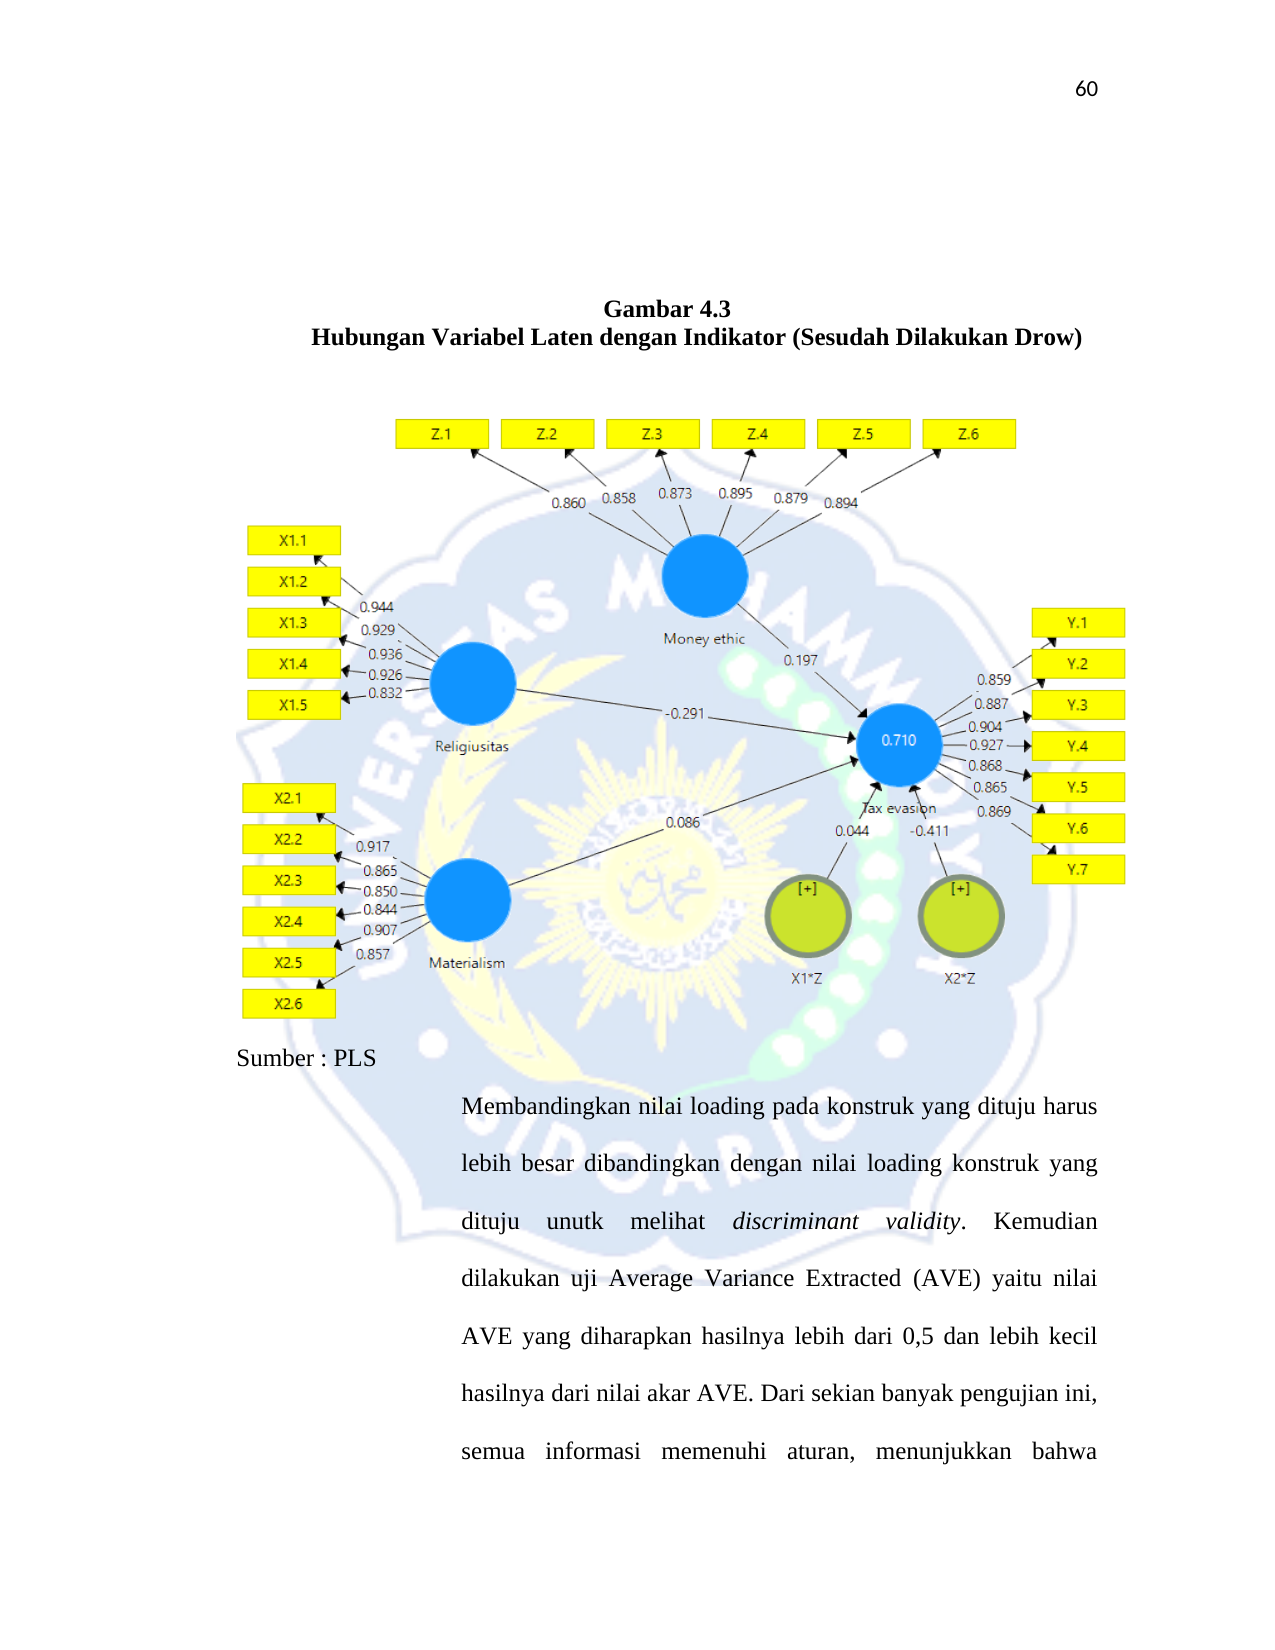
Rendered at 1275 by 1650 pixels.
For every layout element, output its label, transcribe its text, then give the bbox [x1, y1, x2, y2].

text Hubungan Variabel Laten dengan Indikator (Sesudah Dilakukan Drow) [236, 322, 1098, 351]
text Gambar 4.3 [236, 294, 1098, 322]
picture [236, 380, 1132, 1025]
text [461, 1091, 1098, 1465]
text Sumber : PLS [236, 1043, 1098, 1072]
